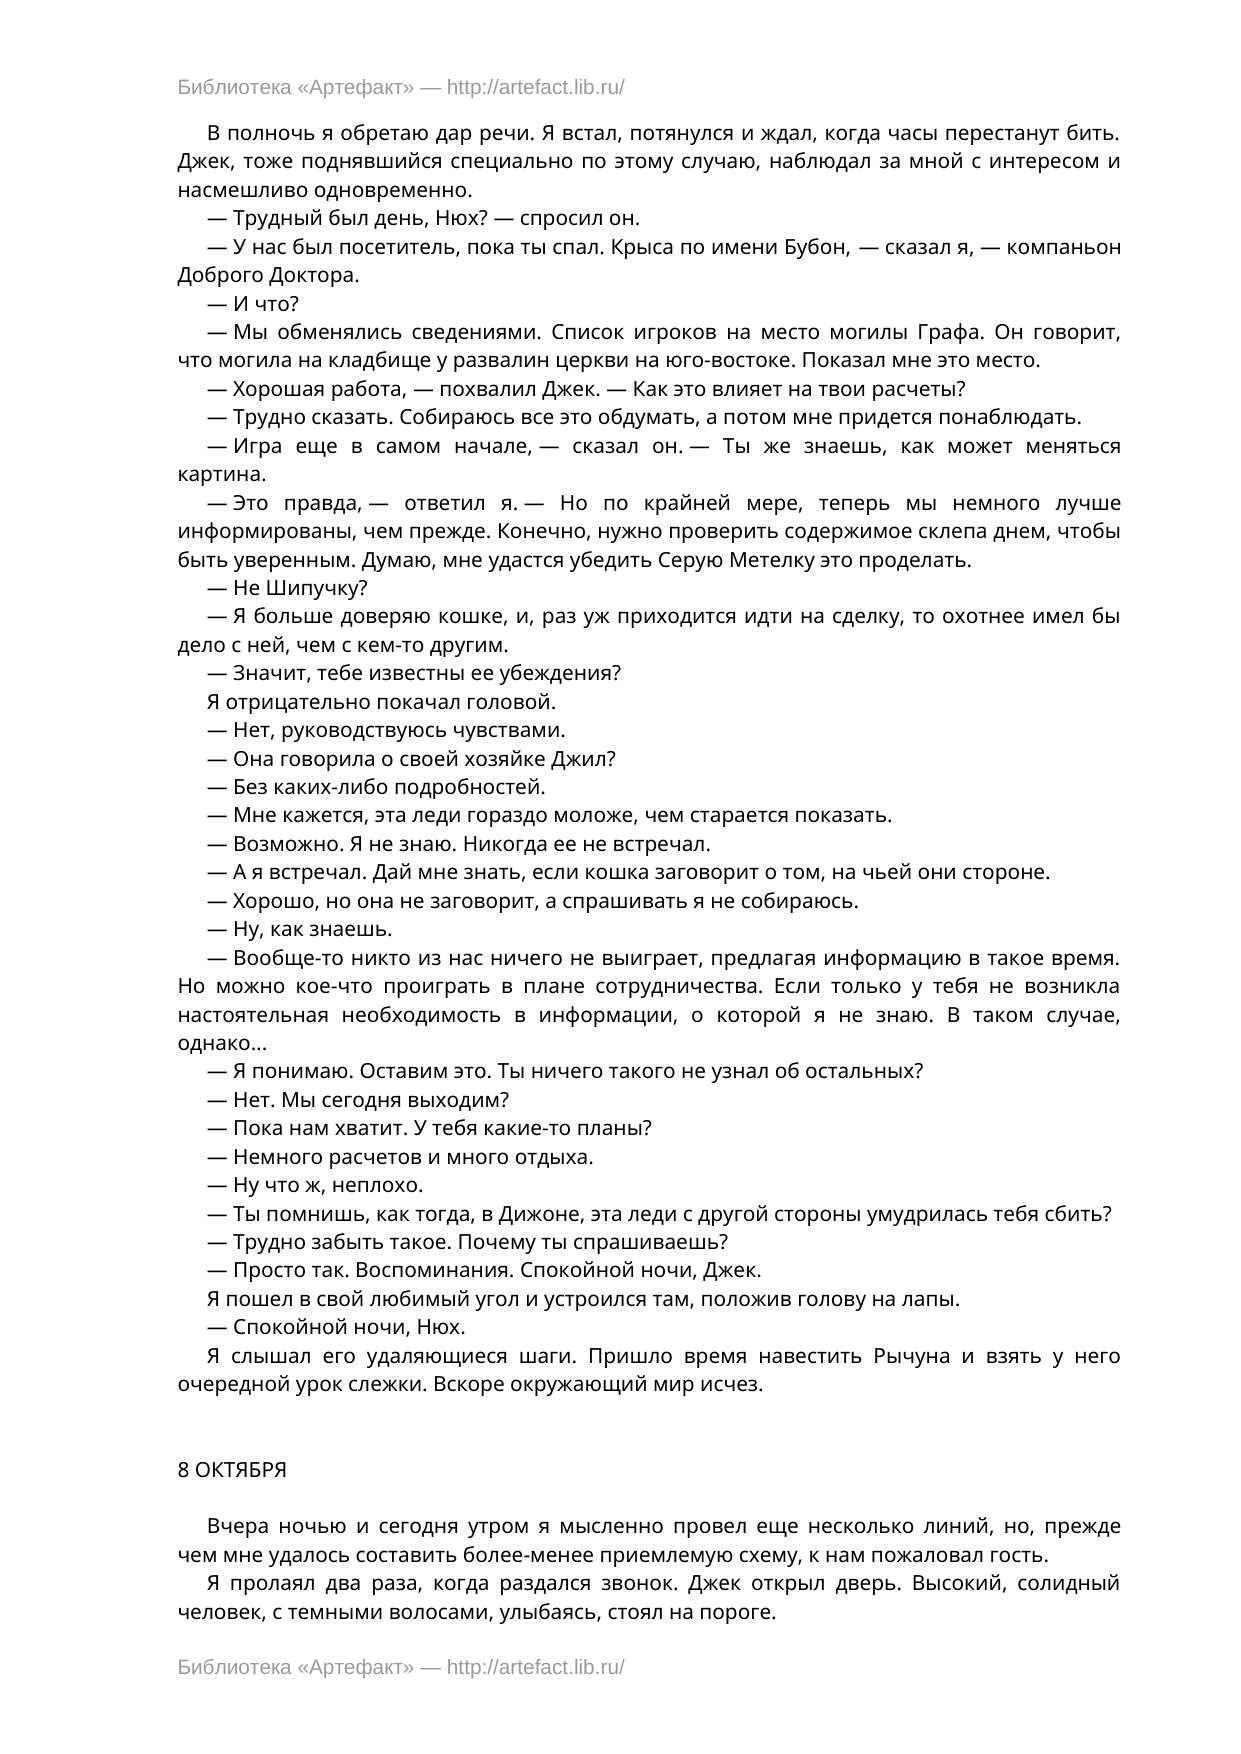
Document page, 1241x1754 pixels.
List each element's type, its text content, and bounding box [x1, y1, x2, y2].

text — Нет. Мы сегодня выходим? [177, 1085, 1122, 1113]
text Я пошел в свой любимый угол и устроился там, положив голову на лапы. [177, 1284, 1122, 1312]
text — Немного расчетов и много отдыха. [177, 1142, 1122, 1170]
text — Я больше доверяю кошке, и, раз уж приходится идти на сделку, то охотнее имел бы дело с ней, чем с кем-то другим. [177, 602, 1122, 658]
text — Пока нам хватит. У тебя какие-то планы? [177, 1113, 1122, 1142]
text — Вообще-то никто из нас ничего не выиграет, предлагая информацию в такое время. Но можно кое-что проиграть в плане сотрудничества. Если только у тебя не возникла настоятельная необходимость в информации, о которой я не знаю. В таком случае, однако... [177, 943, 1122, 1057]
text — Это правда, — ответил я. — Но по крайней мере, теперь мы немного лучше информированы, чем прежде. Конечно, нужно проверить содержимое склепа днем, чтобы быть уверенным. Думаю, мне удастся убедить Серую Метелку это проделать. [177, 488, 1122, 573]
text — И что? [177, 289, 1122, 317]
text — Мы обменялись сведениями. Список игроков на место могилы Графа. Он говорит, что могила на кладбище у развалин церкви на юго-востоке. Показал мне это место. [177, 317, 1122, 374]
text — Ну, как знаешь. [177, 914, 1122, 943]
text — Нет, руководствуюсь чувствами. [177, 715, 1122, 744]
text — Хорошо, но она не заговорит, а спрашивать я не собираюсь. [177, 886, 1122, 914]
text — Она говорила о своей хозяйке Джил? [177, 744, 1122, 772]
text — Возможно. Я не знаю. Никогда ее не встречал. [177, 829, 1122, 857]
text Я слышал его удаляющиеся шаги. Пришло время навестить Рычуна и взять у него очередной урок слежки. Вскоре окружающий мир исчез. [177, 1341, 1122, 1398]
text — Не Шипучку? [177, 573, 1122, 602]
text — Игра еще в самом начале, — сказал он. — Ты же знаешь, как может меняться картина. [177, 431, 1122, 488]
text — Без каких-либо подробностей. [177, 772, 1122, 801]
text — А я встречал. Дай мне знать, если кошка заговорит о том, на чьей они стороне. [177, 857, 1122, 886]
text — Спокойной ночи, Нюх. [177, 1312, 1122, 1341]
text — Трудно сказать. Собираюсь все это обдумать, а потом мне придется понаблюдать. [177, 402, 1122, 431]
text — Трудно забыть такое. Почему ты спрашиваешь? [177, 1227, 1122, 1256]
text — Мне кажется, эта леди гораздо моложе, чем старается показать. [177, 801, 1122, 829]
text В полночь я обретаю дар речи. Я встал, потянулся и ждал, когда часы перестанут бить. Джек, тоже поднявшийся специально по этому случаю, наблюдал за мной с интересом и насмешливо одновременно. [177, 118, 1122, 203]
text — Хорошая работа, — похвалил Джек. — Как это влияет на твои расчеты? [177, 374, 1122, 402]
text — У нас был посетитель, пока ты спал. Крыса по имени Бубон, — сказал я, — компаньон Доброго Доктора. [177, 232, 1122, 289]
text Вчера ночью и сегодня утром я мысленно провел еще несколько линий, но, прежде чем мне удалось составить более-менее приемлемую схему, к нам пожаловал гость. [177, 1512, 1122, 1568]
text — Ну что ж, неплохо. [177, 1170, 1122, 1199]
text 8 ОКТЯБРЯ [177, 1455, 1122, 1483]
text Я отрицательно покачал головой. [177, 687, 1122, 715]
text — Значит, тебе известны ее убеждения? [177, 658, 1122, 687]
text Я пролаял два раза, когда раздался звонок. Джек открыл дверь. Высокий, солидный человек, с темными волосами, улыбаясь, стоял на пороге. [177, 1568, 1122, 1625]
text — Я понимаю. Оставим это. Ты ничего такого не узнал об остальных? [177, 1057, 1122, 1085]
text — Просто так. Воспоминания. Спокойной ночи, Джек. [177, 1256, 1122, 1284]
text — Трудный был день, Нюх? — спросил он. [177, 203, 1122, 232]
text — Ты помнишь, как тогда, в Дижоне, эта леди с другой стороны умудрилась тебя сбить? [177, 1199, 1122, 1227]
